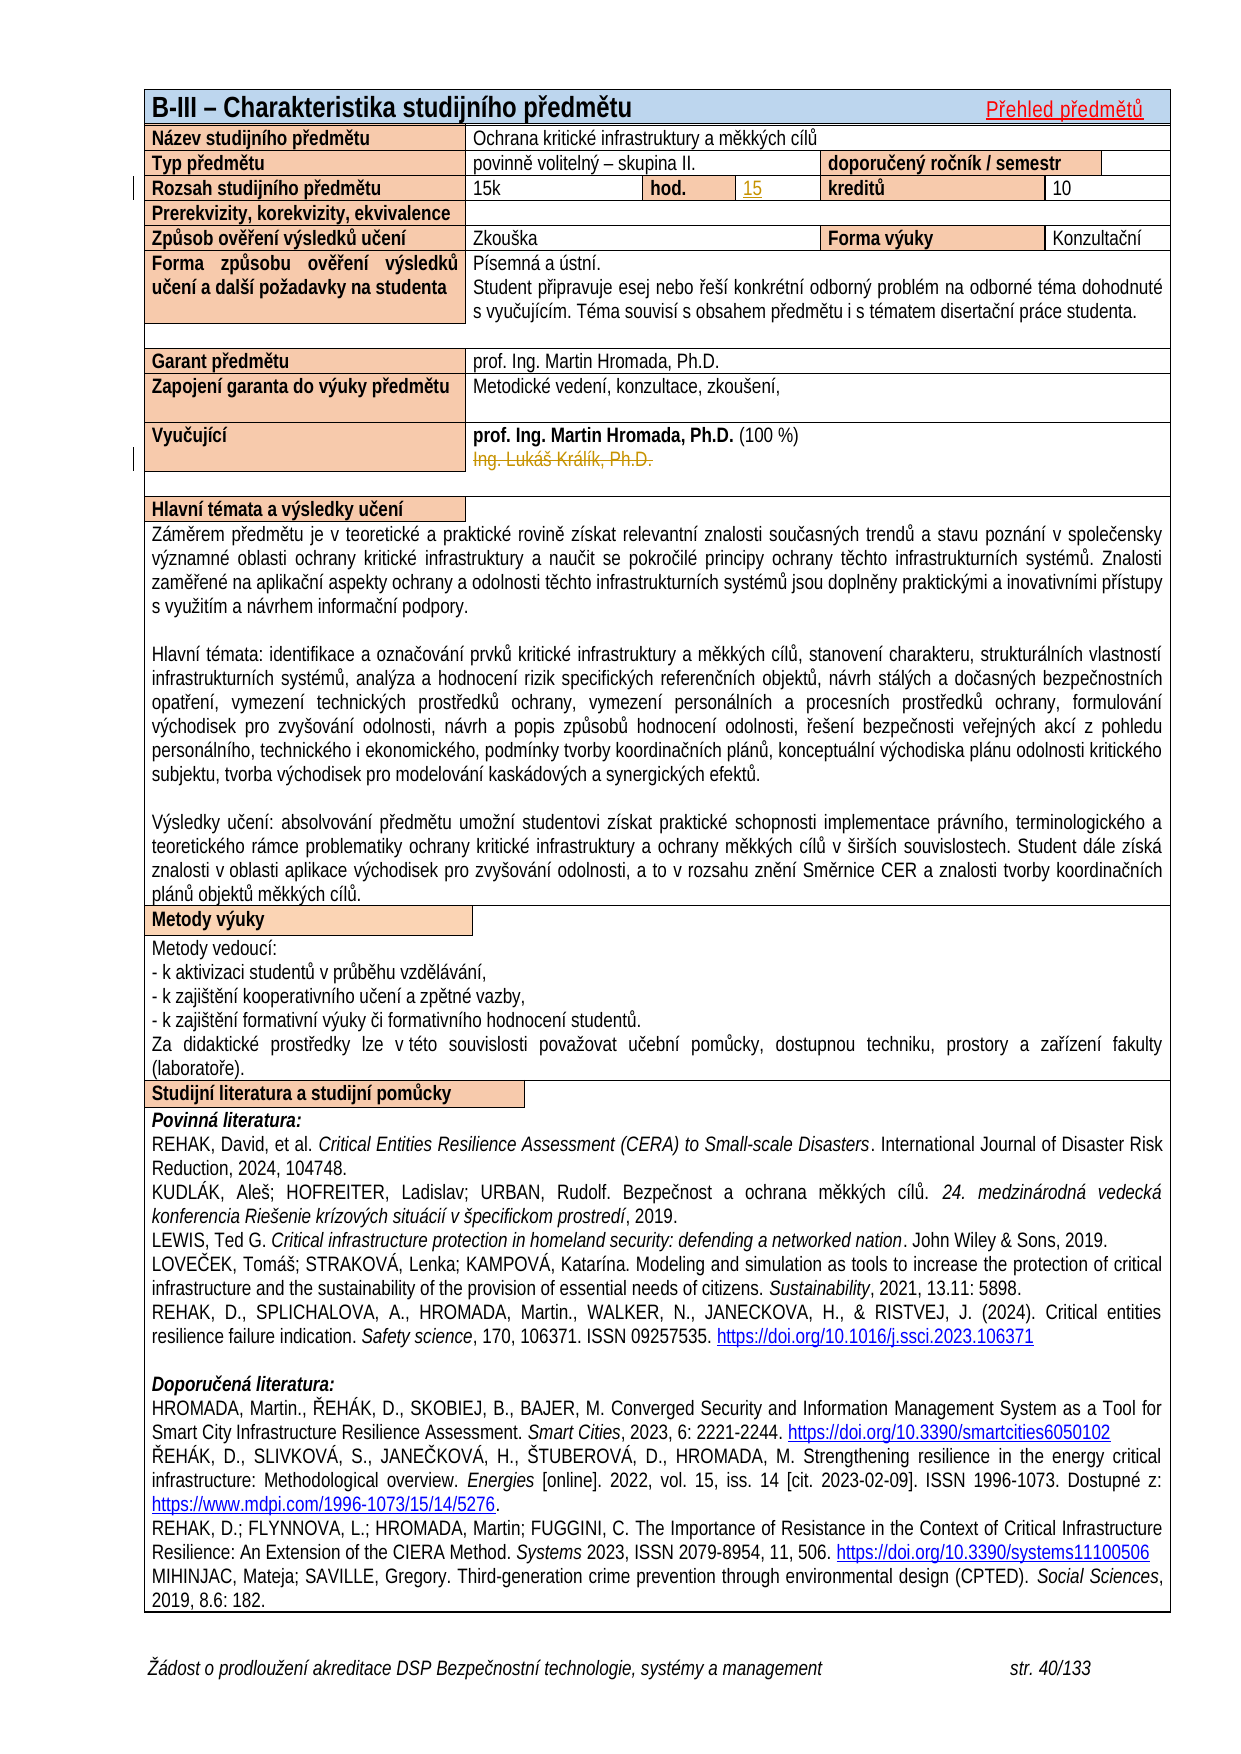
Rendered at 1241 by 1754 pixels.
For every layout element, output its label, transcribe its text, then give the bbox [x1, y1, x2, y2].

table_cell Zkouška [466, 226, 820, 250]
table_cell prof. Ing. Martin Hromada, Ph.D. (100 %) [466, 423, 1170, 471]
table_cell [466, 497, 1170, 521]
table_cell Způsob ověření výsledků učení [145, 226, 465, 250]
table_cell Ochrana kritické infrastruktury a měkkých cílů [466, 126, 1170, 150]
table_cell Konzultační [1046, 226, 1170, 250]
table_cell Metody vedoucí: - k aktivizaci studentů v průběhu vzdělávání, - k zajištění kooperativního učení a zpětné vazby, - k zajištění formativní výuky či formativního hodnocení studentů. Za didaktické prostředky lze v této souvislosti považovat učební pomůcky, dostupnou techniku, prostory a zařízení fakulty (laboratoře). [145, 935, 1170, 1080]
table_cell Prerekvizity, korekvizity, ekvivalence [145, 201, 465, 225]
table_cell Hlavní témata a výsledky učení [145, 497, 465, 521]
table_cell Písemná a ústní. Student připravuje esej nebo řeší konkrétní odborný problém na odborné téma dohodnuté s vyučujícím. Téma souvisí s obsahem předmětu i s tématem disertační práce studenta. [466, 251, 1170, 323]
table_cell Vyučující [145, 423, 465, 471]
table_cell Povinná literatura: REHAK, David, et al. Critical Entities Resilience Assessment (CERA) to Small-scale Disasters. International Journal of Disaster Risk Reduction, 2024, 104748. KUDLÁK, Aleš; HOFREITER, Ladislav; URBAN, Rudolf. Bezpečnost a ochrana měkkých cílů. 24. medzinárodná vedecká konferencia Riešenie krízových situácií v špecifickom prostredí, 2019. LEWIS, Ted G. Critical infrastructure protection in homeland security: defending a networked nation. John Wiley & Sons, 2019. LOVEČEK, Tomáš; STRAKOVÁ, Lenka; KAMPOVÁ, Katarína. Modeling and simulation as tools to increase the protection of critical infrastructure and the sustainability of the provision of essential needs of citizens. Sustainability, 2021, 13.11: 5898. REHAK, D., SPLICHALOVA, A., HROMADA, Martin., WALKER, N., JANECKOVA, H., & RISTVEJ, J. (2024). Critical entities resilience failure indication. Safety science, 170, 106371. ISSN 09257535. https://doi.org/10.1016/j.ssci.2023.106371 Doporučená literatura: HROMADA, Martin., ŘEHÁK, D., SKOBIEJ, B., BAJER, M. Converged Security and Information Management System as a Tool for Smart City Infrastructure Resilience Assessment. Smart Cities, 2023, 6: 2221-2244. https://doi.org/10.3390/smartcities6050102 ŘEHÁK, D., SLIVKOVÁ, S., JANEČKOVÁ, H., ŠTUBEROVÁ, D., HROMADA, M. Strengthening resilience in the energy critical infrastructure: Methodological overview. Energies [online]. 2022, vol. 15, iss. 14 [cit. 2023-02-09]. ISSN 1996-1073. Dostupné z: https://www.mdpi.com/1996-1073/15/14/5276. REHAK, D.; FLYNNOVA, L.; HROMADA, Martin; FUGGINI, C. The Importance of Resistance in the Context of Critical Infrastructure Resilience: An Extension of the CIERA Method. Systems 2023, ISSN 2079-8954, 11, 506. https://doi.org/10.3390/systems11100506 MIHINJAC, Mateja; SAVILLE, Gregory. Third-generation crime prevention through environmental design (CPTED). Social Sciences, 2019, 8.6: 182. [145, 1107, 1170, 1611]
table_cell Záměrem předmětu je v teoretické a praktické rovině získat relevantní znalosti současných trendů a stavu poznání v společensky významné oblasti ochrany kritické infrastruktury a naučit se pokročilé principy ochrany těchto infrastrukturních systémů. Znalosti zaměřené na aplikační aspekty ochrany a odolnosti těchto infrastrukturních systémů jsou doplněny praktickými a inovativními přístupy s využitím a návrhem informační podpory. Hlavní témata: identifikace a označování prvků kritické infrastruktury a měkkých cílů, stanovení charakteru, strukturálních vlastností infrastrukturních systémů, analýza a hodnocení rizik specifických referenčních objektů, návrh stálých a dočasných bezpečnostních opatření, vymezení technických prostředků ochrany, vymezení personálních a procesních prostředků ochrany, formulování východisek pro zvyšování odolnosti, návrh a popis způsobů hodnocení odolnosti, řešení bezpečnosti veřejných akcí z pohledu personálního, technického i ekonomického, podmínky tvorby koordinačních plánů, konceptuální východiska plánu odolnosti kritického subjektu, tvorba východisek pro modelování kaskádových a synergických efektů. Výsledky učení: absolvování předmětu umožní studentovi získat praktické schopnosti implementace právního, terminologického a teoretického rámce problematiky ochrany kritické infrastruktury a ochrany měkkých cílů v širších souvislostech. Student dále získá znalosti v oblasti aplikace východisek pro zvyšování odolnosti, a to v rozsahu znění Směrnice CER a znalosti tvorby koordinačních plánů objektů měkkých cílů. [145, 521, 1170, 905]
table_cell Studijní literatura a studijní pomůcky [145, 1081, 524, 1107]
table_cell Rozsah studijního předmětu [145, 176, 465, 200]
table_cell [145, 323, 1170, 348]
table_header B-III – Charakteristika studijního předmětu Přehled předmětů [145, 90, 1170, 123]
table_cell hod. [643, 176, 735, 200]
table_cell Forma výuky [821, 226, 1044, 250]
table_cell Garant předmětu [145, 349, 465, 373]
table_cell [145, 471, 1170, 496]
table_cell [1102, 151, 1170, 175]
table_cell doporučený ročník / semestr [821, 151, 1101, 175]
table_cell 10 [1046, 176, 1170, 200]
table_cell Název studijního předmětu [145, 126, 465, 150]
table_cell [473, 906, 1170, 935]
table_cell Forma způsobu ověření výsledků učení a další požadavky na studenta [145, 251, 465, 323]
table_cell Typ předmětu [145, 151, 465, 175]
table_cell povinně volitelný – skupina II. [466, 151, 820, 175]
table_cell 15k [466, 176, 642, 200]
table_cell prof. Ing. Martin Hromada, Ph.D. [466, 349, 1170, 373]
table_cell [466, 201, 1170, 225]
table_cell kreditů [821, 176, 1044, 200]
table_cell Metody výuky [145, 906, 472, 935]
table_cell Zapojení garanta do výuky předmětu [145, 374, 465, 422]
table_cell [525, 1081, 1170, 1107]
table_cell Metodické vedení, konzultace, zkoušení, [466, 374, 1170, 422]
table_cell [736, 176, 820, 200]
